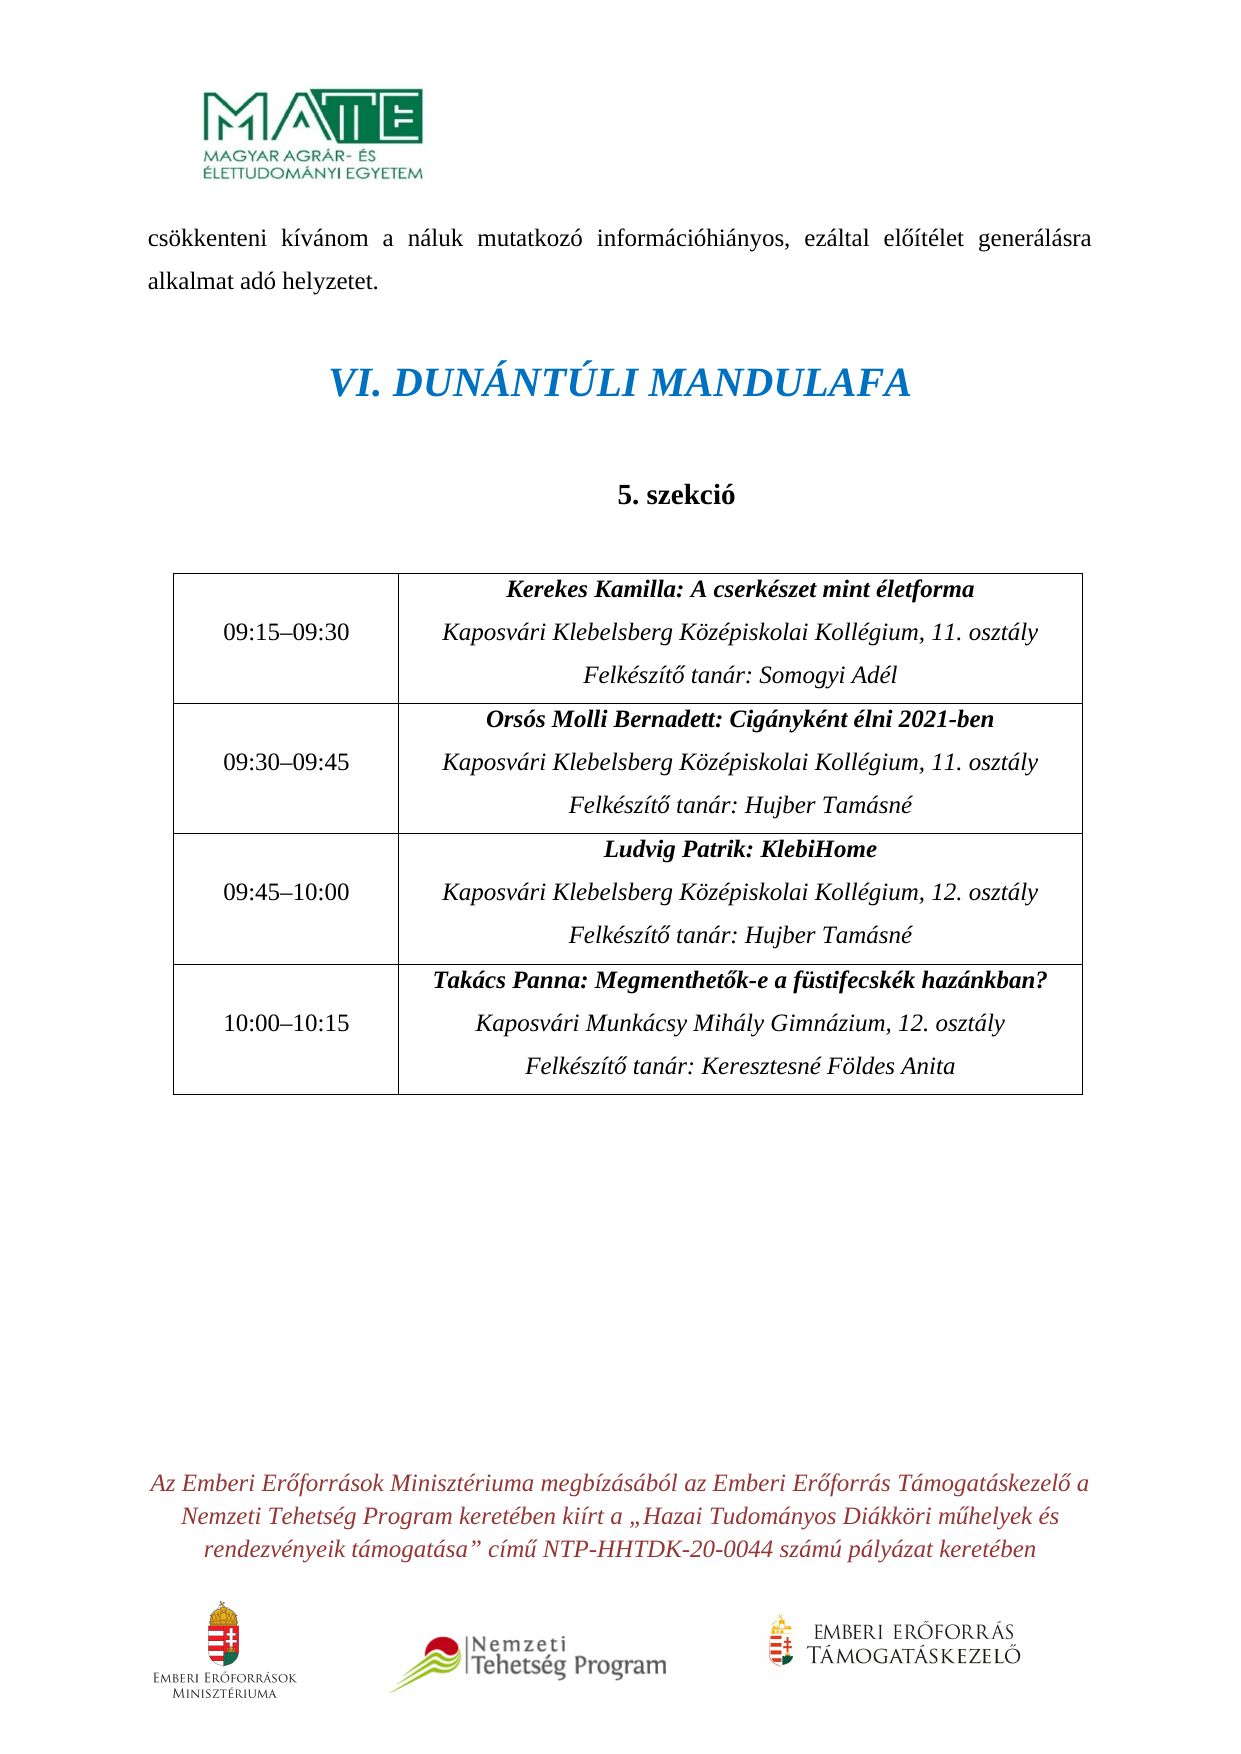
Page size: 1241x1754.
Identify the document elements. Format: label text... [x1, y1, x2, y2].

picture [730, 1587, 1058, 1701]
table_cell Orsós Molli Bernadett: Cigányként élni 2021-ben Kaposvári Klebelsberg Középiskolai Kollégium, 11. osztály Felkészítő tanár: Hujber Tamásné [399, 704, 1082, 833]
picture [147, 44, 479, 223]
picture [379, 1625, 679, 1701]
table_cell 09:45–10:00 [174, 834, 398, 964]
table_cell Ludvig Patrik: KlebiHome Kaposvári Klebelsberg Középiskolai Kollégium, 12. osztály Felkészítő tanár: Hujber Tamásné [399, 834, 1082, 964]
list 5. szekció [260, 477, 1093, 510]
table_cell 10:00–10:15 [174, 965, 398, 1094]
picture [152, 1601, 297, 1701]
text VI. DUNÁNTÚLI MANDULAFA [148, 357, 1093, 405]
table_header Kerekes Kamilla: A cserkészet mint életforma Kaposvári Klebelsberg Középiskolai Kollégium, 11. osztály Felkészítő tanár: Somogyi Adél [399, 574, 1082, 703]
table_header 09:15–09:30 [174, 574, 398, 703]
table_cell 09:30–09:45 [174, 704, 398, 833]
table_cell Takács Panna: Megmenthetők-e a füstifecskék hazánkban? Kaposvári Munkácsy Mihály Gimnázium, 12. osztály Felkészítő tanár: Keresztesné Földes Anita [399, 965, 1082, 1094]
